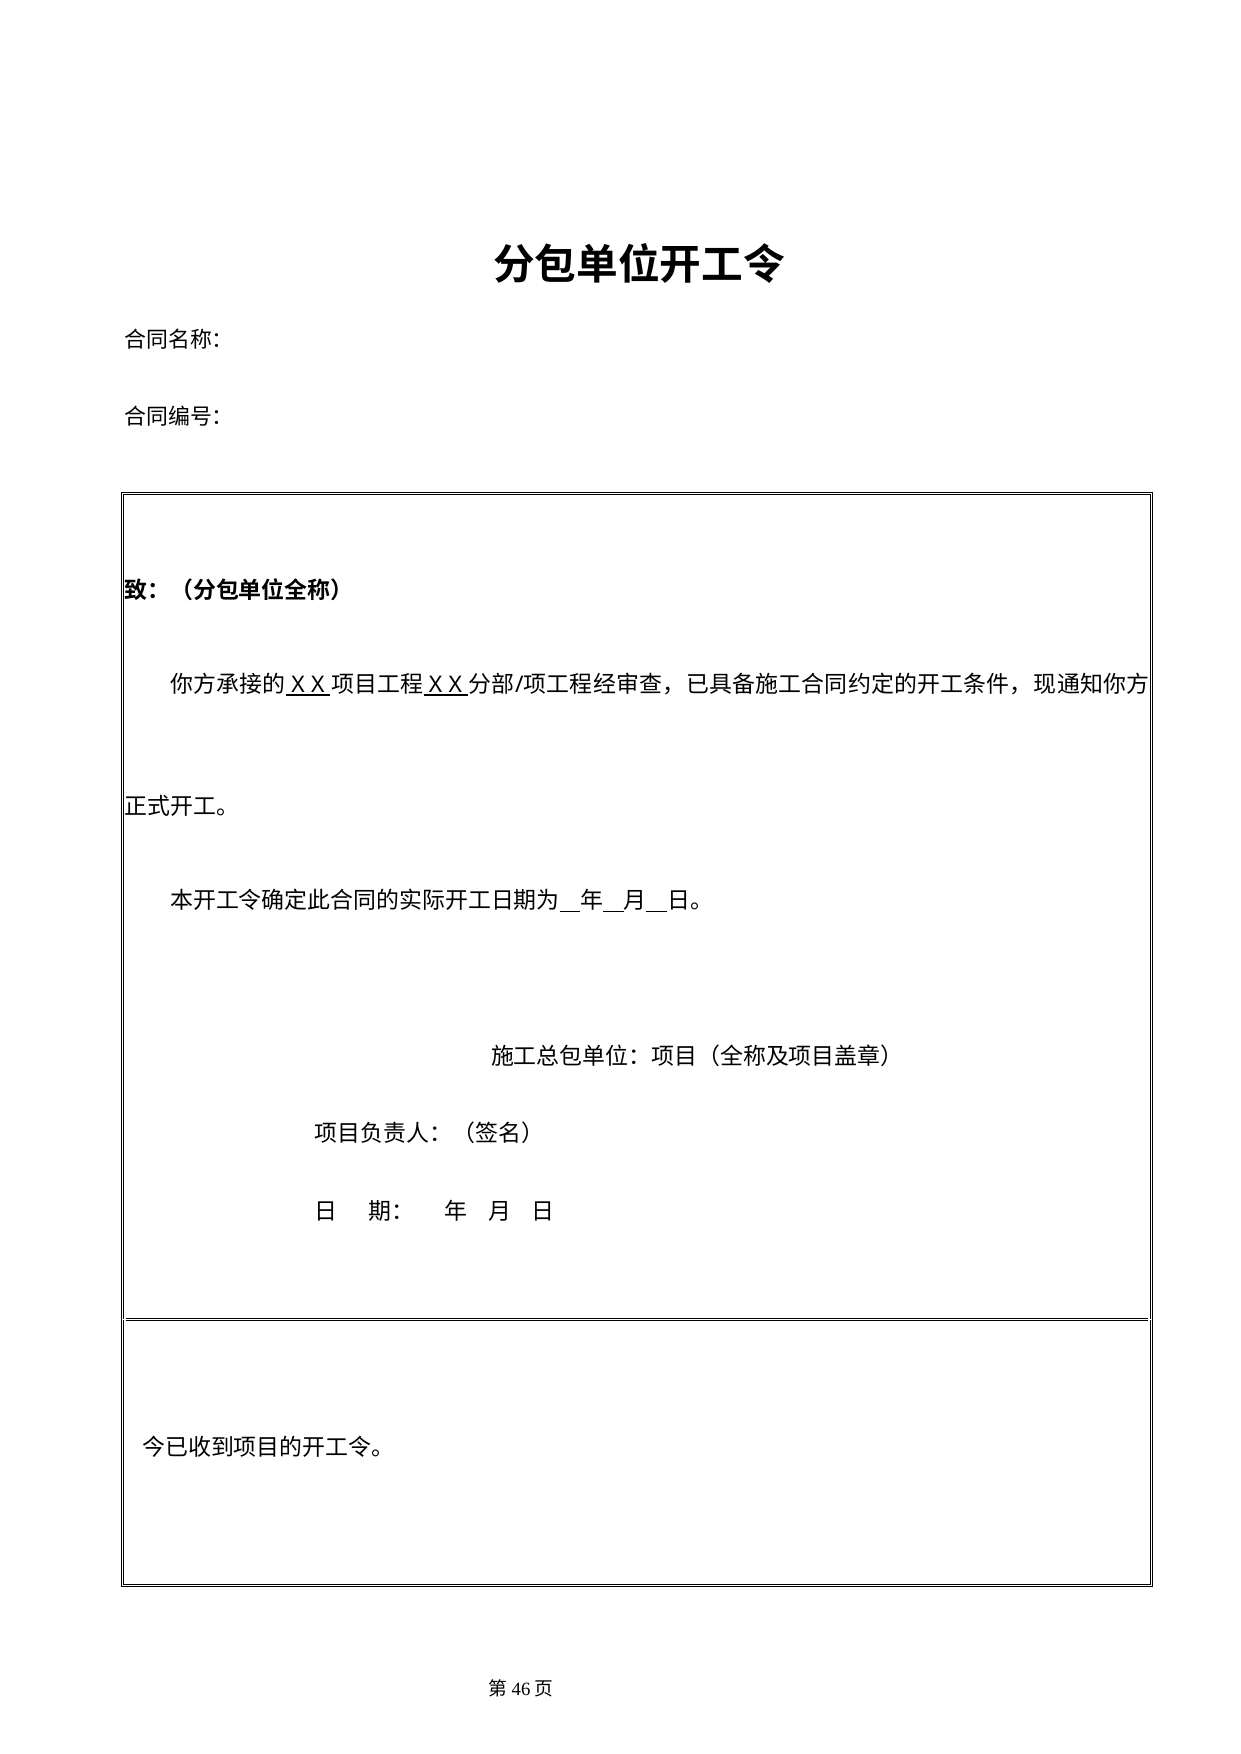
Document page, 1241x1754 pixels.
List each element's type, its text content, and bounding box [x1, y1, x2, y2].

text 合同编号： [124, 384, 1153, 446]
table_header 致：（分包单位全称） 你方承接的 X X 项目工程 X X 分部/项工程经审查，已具备施工合同约定的开工条件，现通知你方正式开工。 本开工令确定此合同的实际开工日期为 年 月 日。 施工总包单位：项目（全称及项目盖章） 项目负责人：（签名） 日 期： 年 月 日 [124, 495, 1150, 1318]
text 分包单位开工令 [124, 230, 1153, 291]
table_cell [124, 1318, 1150, 1584]
text 合同名称： [124, 308, 1153, 369]
